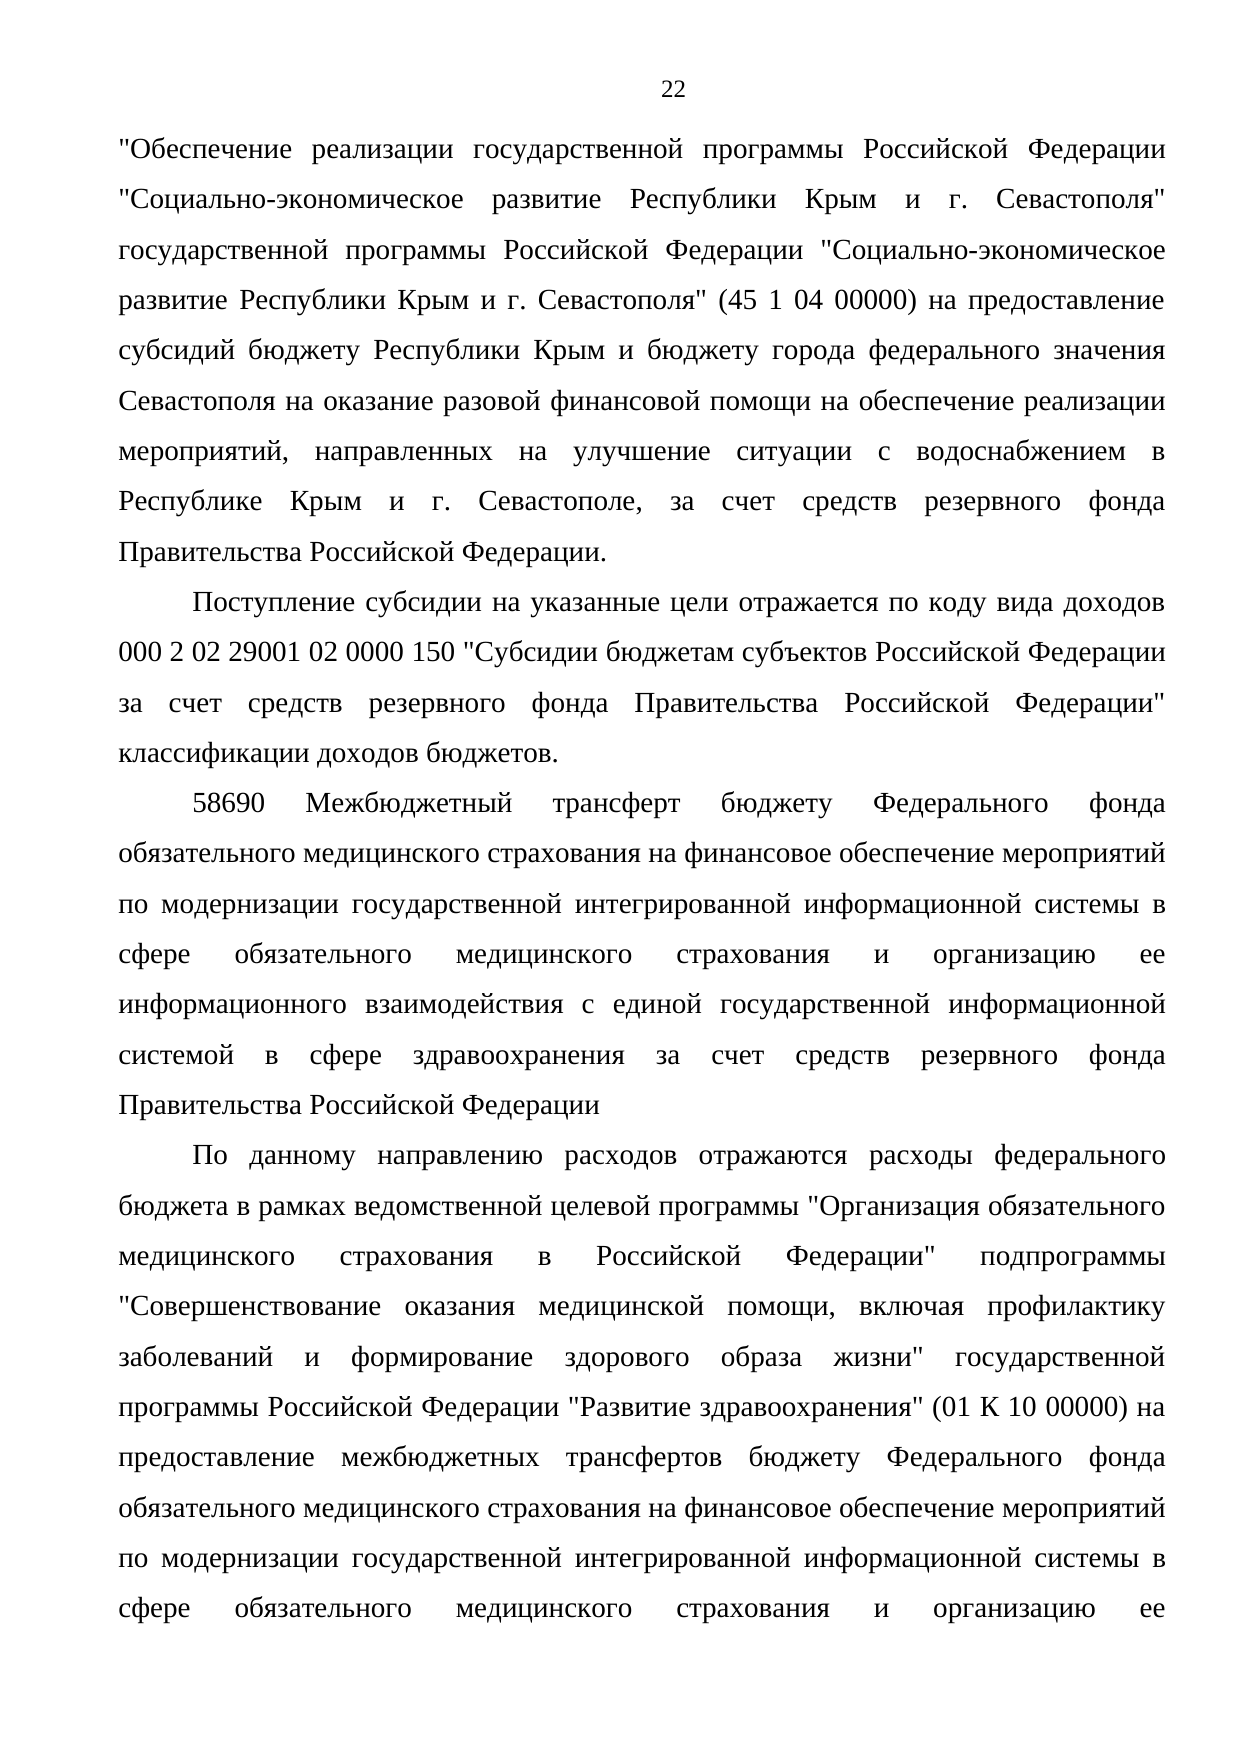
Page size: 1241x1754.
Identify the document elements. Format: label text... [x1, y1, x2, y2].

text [118, 1137, 1167, 1624]
text 58690 Межбюджетный трансферт бюджету Федерального фонда обязательного медицинского страхования на финансовое обеспечение мероприятий по модернизации государственной интегрированной информационной системы в сфере обязательного медицинского страхования и организацию ее информационного взаимодействия с единой государственной информационной системой в сфере здравоохранения за счет средств резервного фонда Правительства Российской Федерации [118, 785, 1167, 1121]
text Поступление субсидии на указанные цели отражается по коду вида доходов 000 2 02 29001 02 0000 150 "Субсидии бюджетам субъектов Российской Федерации за счет средств резервного фонда Правительства Российской Федерации" классификации доходов бюджетов. [118, 584, 1167, 768]
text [118, 131, 1167, 567]
